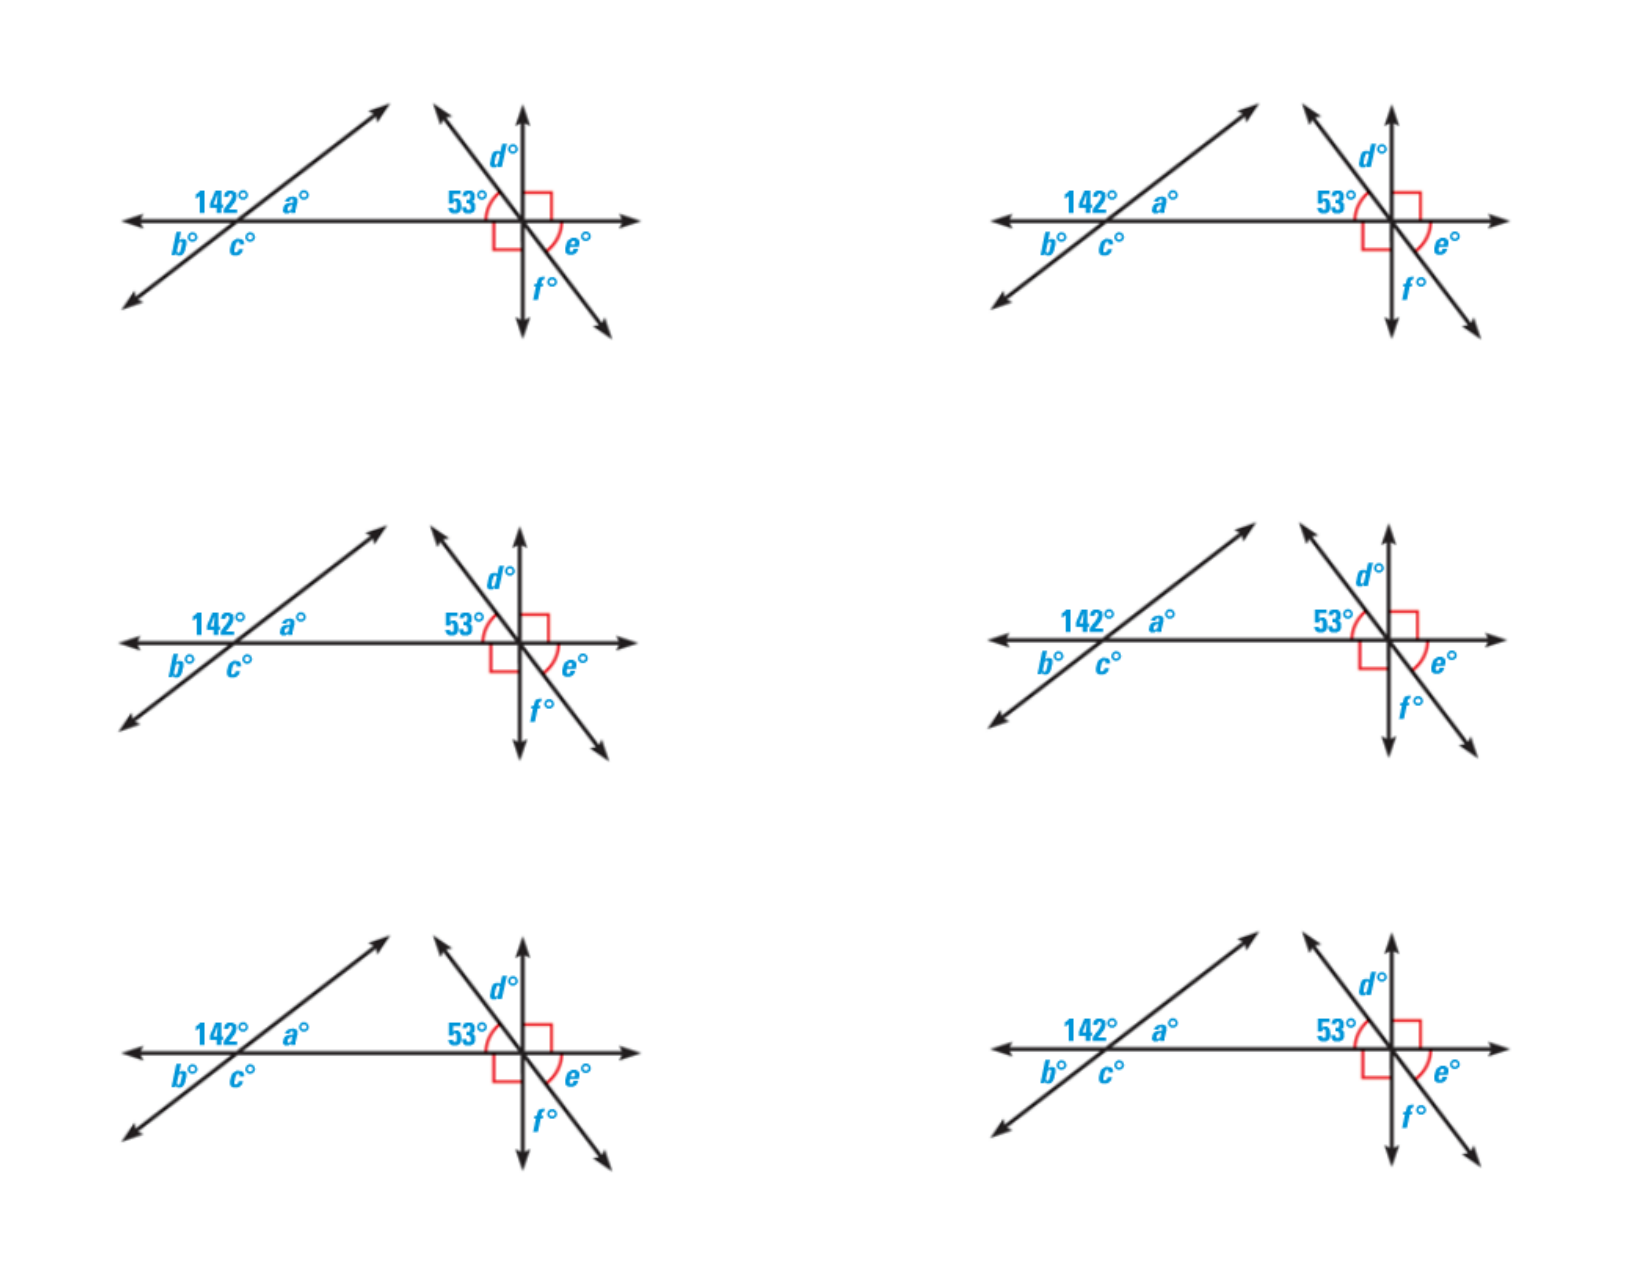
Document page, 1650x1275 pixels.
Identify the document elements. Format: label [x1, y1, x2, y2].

picture [953, 21, 1604, 394]
picture [950, 440, 1600, 813]
picture [953, 850, 1604, 1222]
picture [81, 443, 732, 816]
picture [84, 853, 735, 1225]
picture [84, 21, 735, 394]
